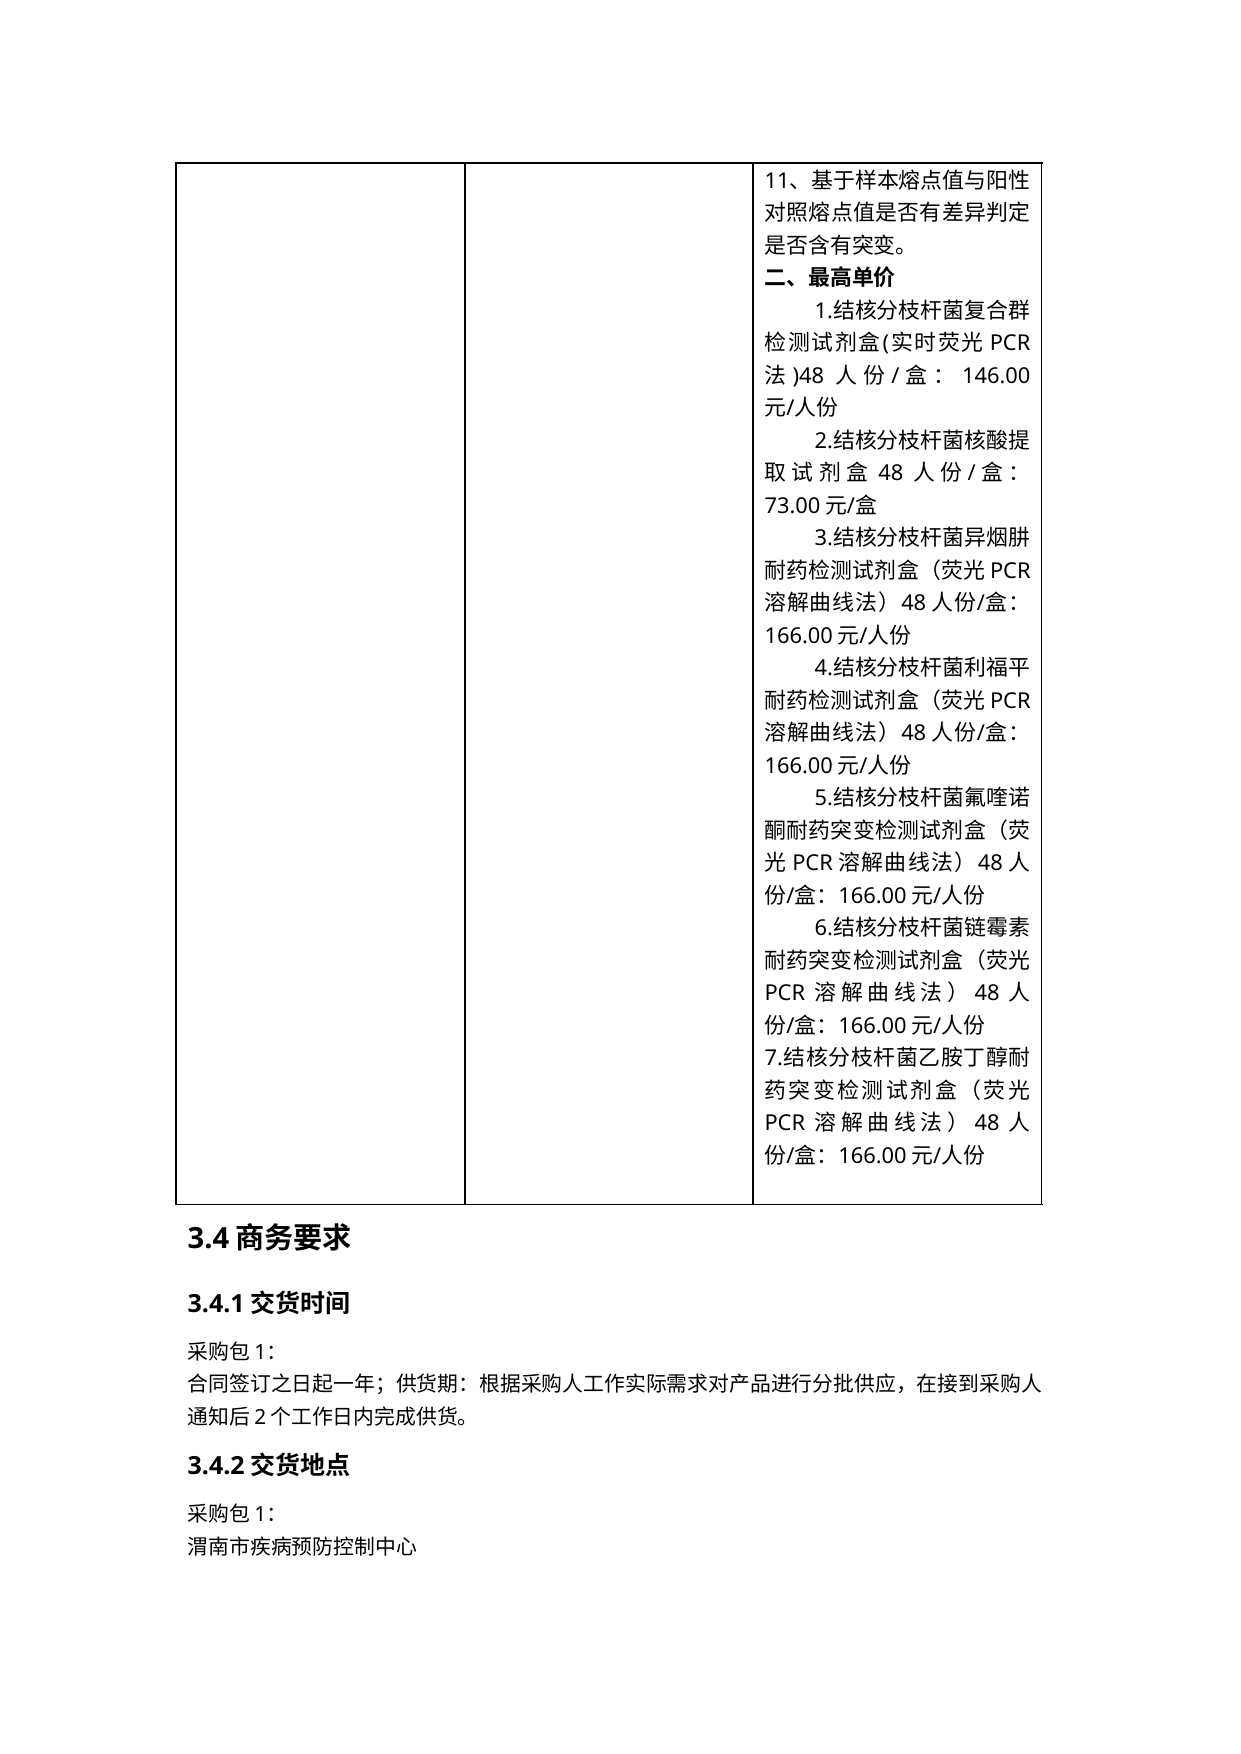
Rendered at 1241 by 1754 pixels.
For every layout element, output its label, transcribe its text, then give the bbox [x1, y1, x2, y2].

text 采购包1： [187, 1335, 1053, 1368]
text 3.4.2交货地点 [187, 1433, 1053, 1498]
text 合同签订之日起一年；供货期：根据采购人工作实际需求对产品进行分批供应，在接到采购人通知后2个工作日内完成供货。 [187, 1368, 1053, 1433]
text 采购包1： [187, 1498, 1053, 1530]
text 渭南市疾病预防控制中心 [187, 1530, 1053, 1563]
text 3.4.1交货时间 [187, 1270, 1053, 1335]
table_cell [466, 164, 752, 1203]
text 3.4商务要求 [187, 1205, 1053, 1270]
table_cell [754, 164, 1041, 1203]
table_cell 1 [177, 164, 464, 1203]
